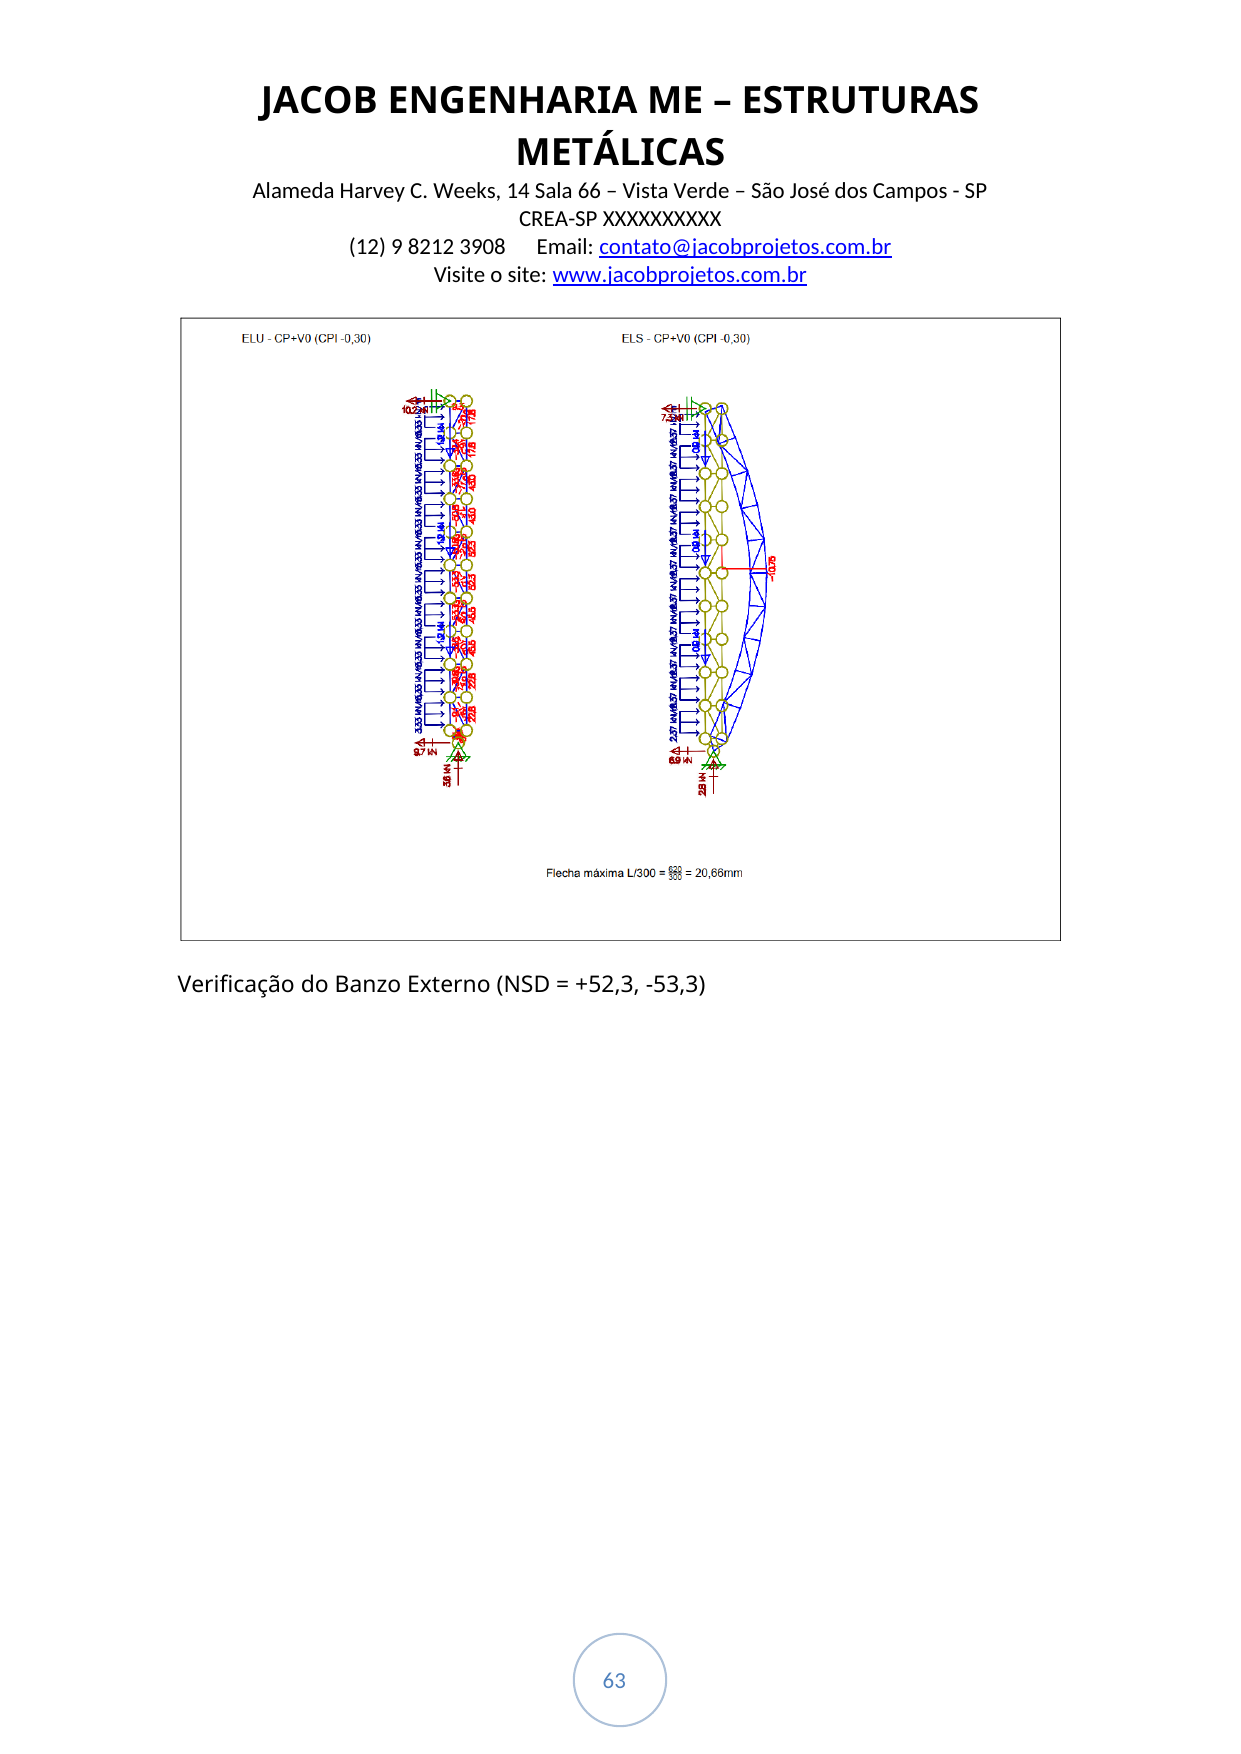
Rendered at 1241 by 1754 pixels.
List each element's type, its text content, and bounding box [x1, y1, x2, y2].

picture [177, 316, 1063, 943]
text Verificação do Banzo Externo (NSD = +52,3, -53,3) [177, 968, 1063, 999]
